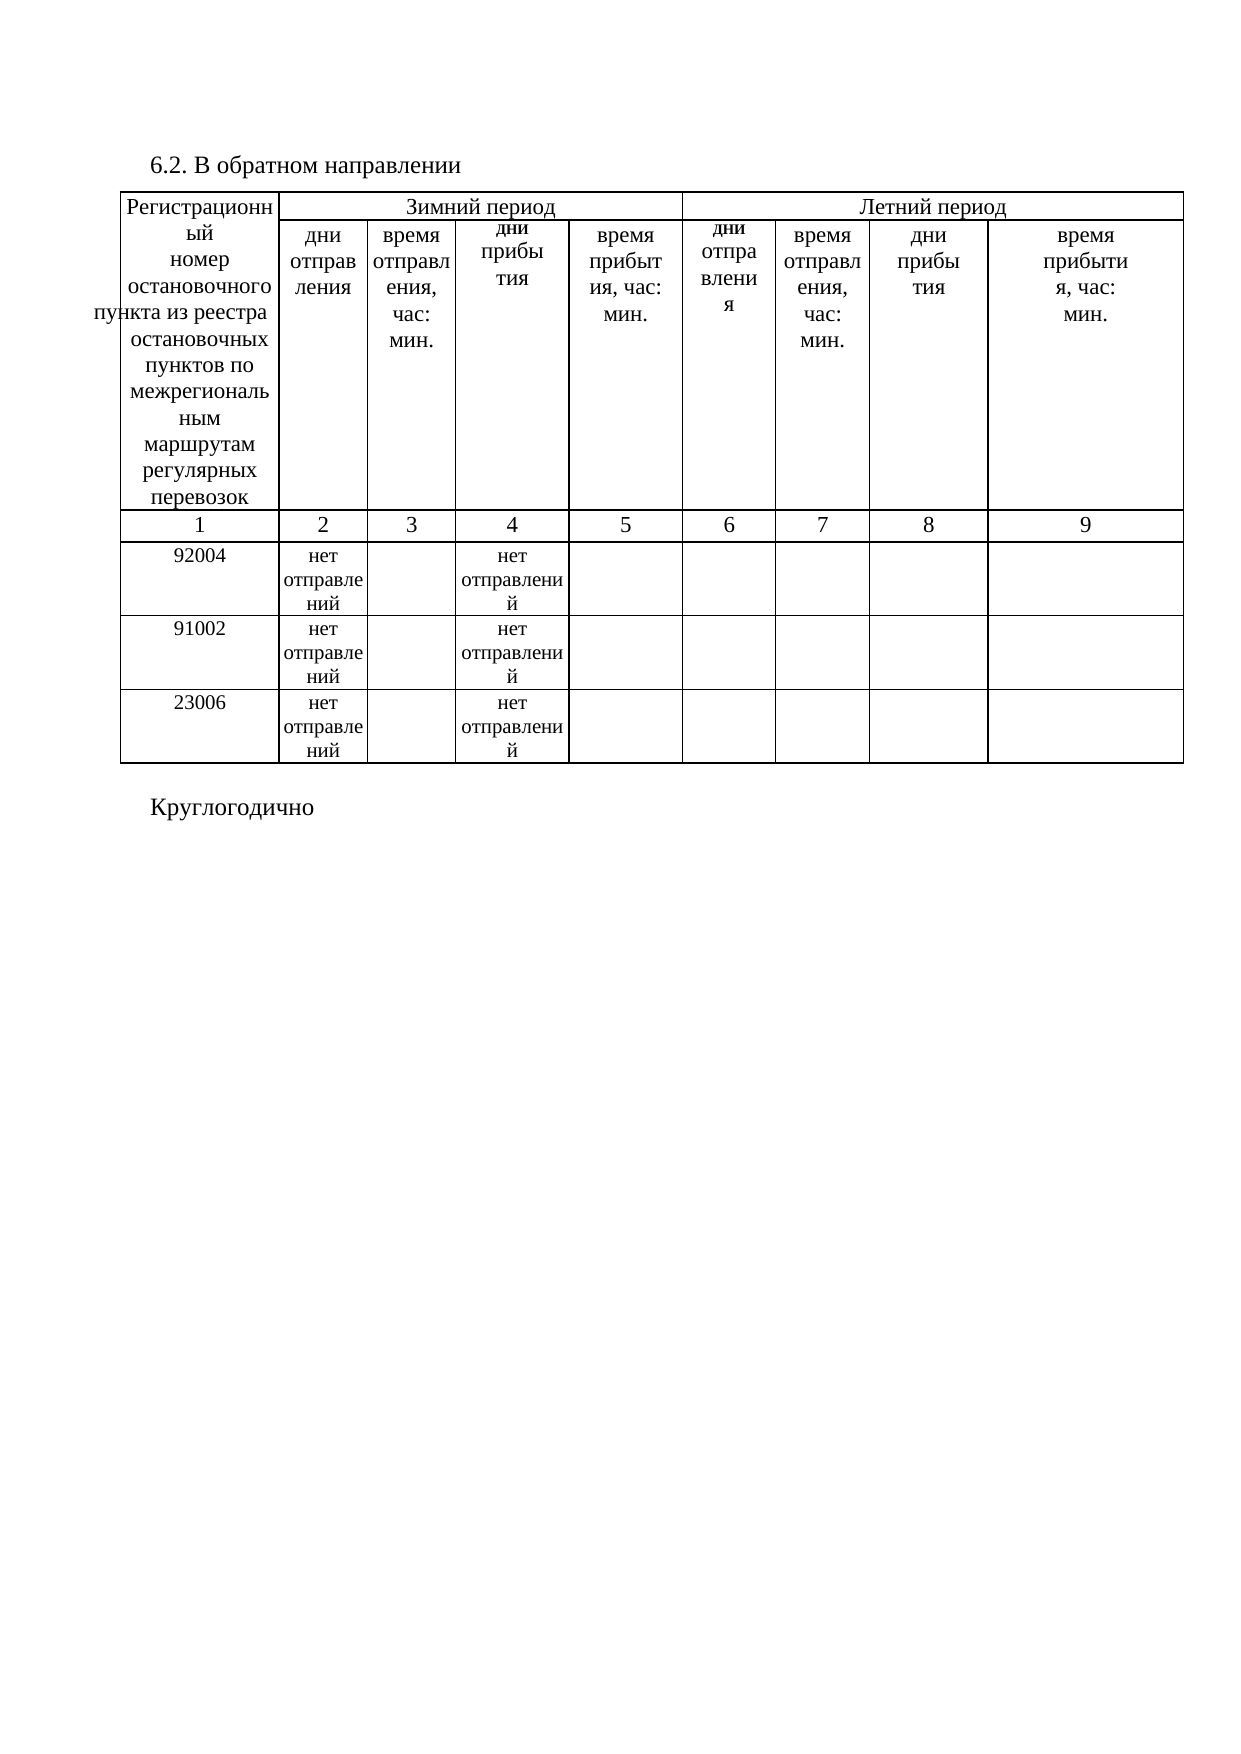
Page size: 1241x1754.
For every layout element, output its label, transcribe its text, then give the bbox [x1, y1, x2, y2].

table_cell [776, 543, 869, 615]
table_cell [776, 616, 869, 688]
table_cell [368, 543, 455, 615]
table_cell нет отправлений [280, 616, 367, 688]
table_cell 6 [683, 511, 775, 541]
table_cell [368, 690, 455, 762]
table_cell ДНИ отпра влени я [683, 221, 775, 509]
table_cell 5 [570, 511, 682, 541]
table_cell время прибыти я, час: мин. [989, 221, 1183, 509]
table_cell нет отправлений [280, 543, 367, 615]
table_cell 2 [280, 511, 367, 541]
table_cell нет отправлений [280, 690, 367, 762]
table_cell [870, 543, 987, 615]
table_cell 8 [870, 511, 987, 541]
table_cell нет отправлений [456, 616, 568, 688]
table_cell 3 [368, 511, 455, 541]
table_cell [570, 616, 682, 688]
text 6.2. В обратном направлении [150, 150, 1090, 179]
table_cell 1 [121, 511, 278, 541]
table_cell 7 [776, 511, 869, 541]
table_cell [570, 543, 682, 615]
table_cell ДНИ прибы тия [456, 221, 568, 509]
table_header Летний период [683, 193, 1183, 219]
table_header Зимний период [280, 193, 682, 219]
table_cell [989, 616, 1183, 688]
table_cell 4 [456, 511, 568, 541]
table_cell 92004 [121, 543, 278, 615]
table_cell время отправл ения, час: мин. [368, 221, 455, 509]
table_cell нет отправлений [456, 543, 568, 615]
table_cell [570, 690, 682, 762]
table_cell [368, 616, 455, 688]
table_cell 9 [989, 511, 1183, 541]
table_cell [683, 543, 775, 615]
table_cell нет отправлений [456, 690, 568, 762]
table_cell [870, 616, 987, 688]
table_cell время прибыт ия, час: мин. [570, 221, 682, 509]
table_cell [683, 690, 775, 762]
table_cell дни прибы тия [870, 221, 987, 509]
table_cell время отправл ения, час: мин. [776, 221, 869, 509]
table_cell 91002 [121, 616, 278, 688]
table_cell дни отправ ления [280, 221, 367, 509]
table_cell [776, 690, 869, 762]
table_cell [683, 616, 775, 688]
table_cell [870, 690, 987, 762]
text Круглогодично [150, 792, 1090, 821]
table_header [121, 193, 278, 509]
table_cell [989, 543, 1183, 615]
table_cell 23006 [121, 690, 278, 762]
table_cell [989, 690, 1183, 762]
